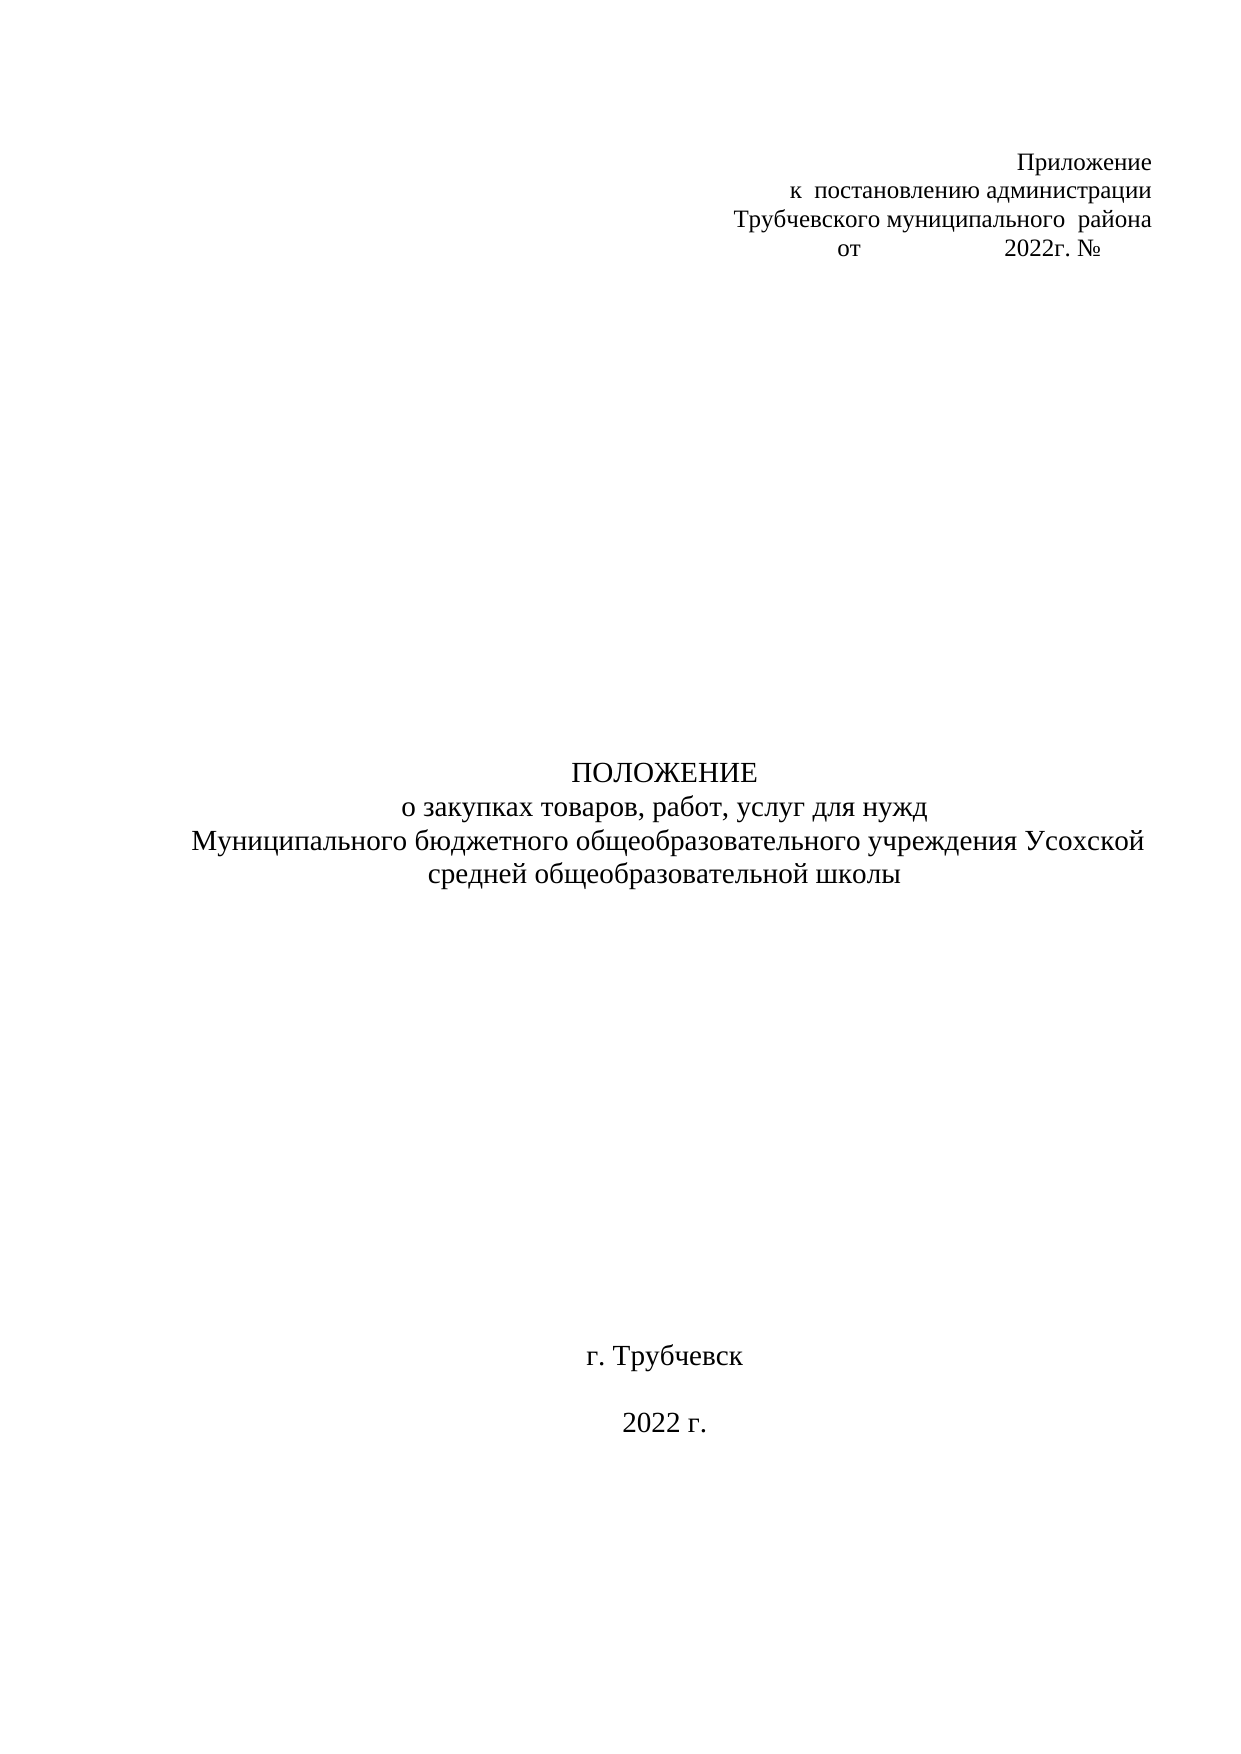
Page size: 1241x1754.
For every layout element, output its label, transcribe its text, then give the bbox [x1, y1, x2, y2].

text от 2022г. № [177, 233, 1152, 262]
text Муниципального бюджетного общеобразовательного учреждения Усохской средней общеобразовательной школы [177, 823, 1152, 890]
text Трубчевского муниципального района [177, 204, 1152, 233]
text ПОЛОЖЕНИЕ [177, 756, 1152, 789]
text к постановлению администрации [177, 176, 1152, 204]
text 2022 г. [177, 1405, 1152, 1439]
text о закупках товаров, работ, услуг для нужд [177, 789, 1152, 823]
text Приложение [177, 147, 1152, 176]
text г. Трубчевск [177, 1338, 1152, 1372]
